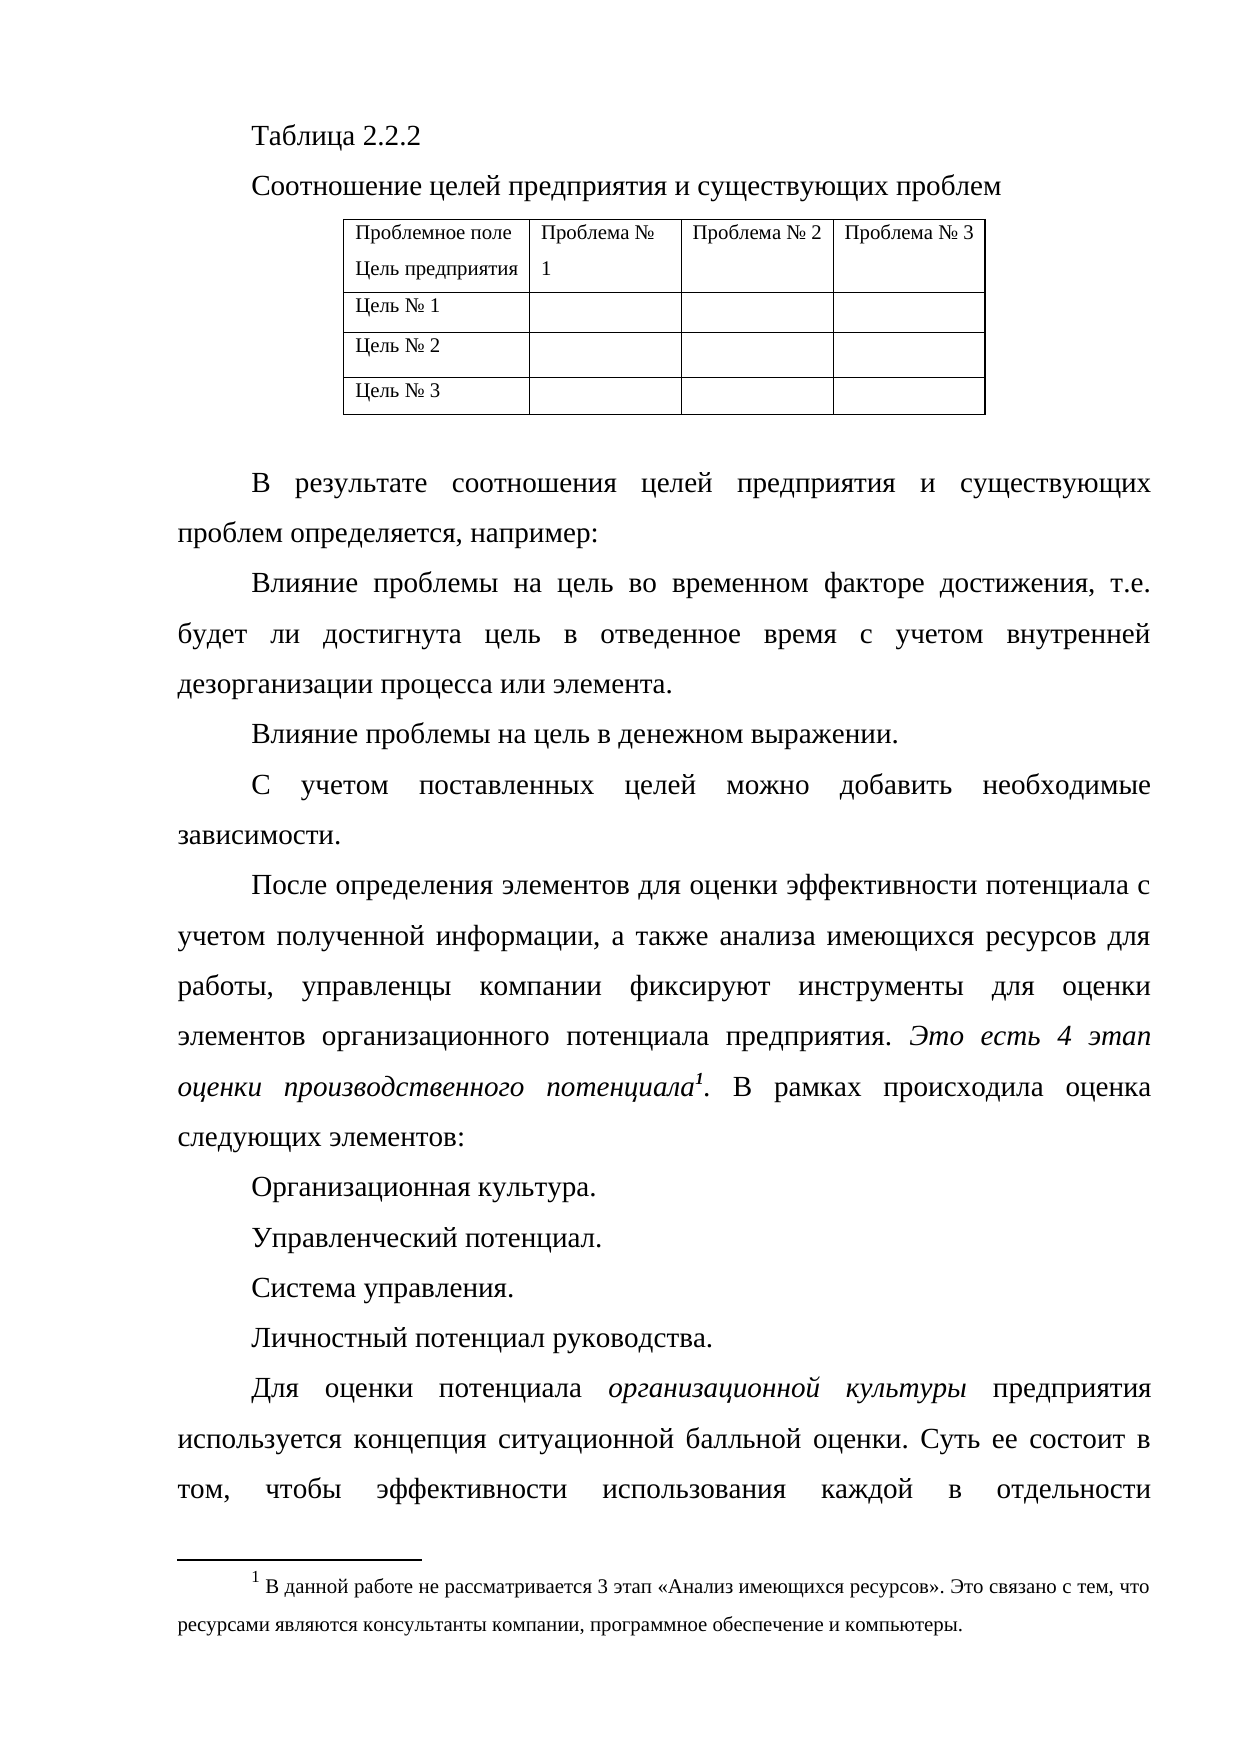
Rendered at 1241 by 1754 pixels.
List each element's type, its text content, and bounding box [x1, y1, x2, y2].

text Таблица 2.2.2 [177, 118, 1152, 152]
table_cell [682, 333, 833, 377]
table_header Проблема № 2 [682, 220, 833, 292]
text Система управления. [177, 1270, 1152, 1303]
text Управленческий потенциал. [177, 1220, 1152, 1253]
text С учетом поставленных целей можно добавить необходимые зависимости. [177, 767, 1152, 851]
table_cell [834, 293, 984, 332]
text Влияние проблемы на цель в денежном выражении. [177, 717, 1152, 750]
text Организационная культура. [177, 1169, 1152, 1203]
table_cell [682, 378, 833, 414]
table_cell Цель № 1 [344, 293, 529, 332]
table_cell [834, 378, 984, 414]
table_header Проблема № 3 [834, 220, 984, 292]
text После определения элементов для оценки эффективности потенциала с учетом полученной информации, а также анализа имеющихся ресурсов для работы, управленцы компании фиксируют инструменты для оценки элементов организационного потенциала предприятия. Это есть 4 этап оценки производственного потенциала. В рамках происходила оценка следующих элементов: [177, 867, 1152, 1153]
text Личностный потенциал руководства. [177, 1320, 1152, 1354]
table_cell [530, 293, 681, 332]
table_cell [834, 333, 984, 377]
text В результате соотношения целей предприятия и существующих проблем определяется, например: [177, 465, 1152, 549]
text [177, 1371, 1152, 1505]
text Влияние проблемы на цель во временном факторе достижения, т.е. будет ли достигнута цель в отведенное время с учетом внутренней дезорганизации процесса или элемента. [177, 566, 1152, 700]
table_cell Цель № 2 [344, 333, 529, 377]
table_header Проблема № 1 [530, 220, 681, 292]
table_cell [530, 333, 681, 377]
table_cell [530, 378, 681, 414]
table_cell [682, 293, 833, 332]
table_header Проблемное поле Цель предприятия [344, 220, 529, 292]
table_cell Цель № 3 [344, 378, 529, 414]
text Соотношение целей предприятия и существующих проблем [177, 168, 1152, 202]
